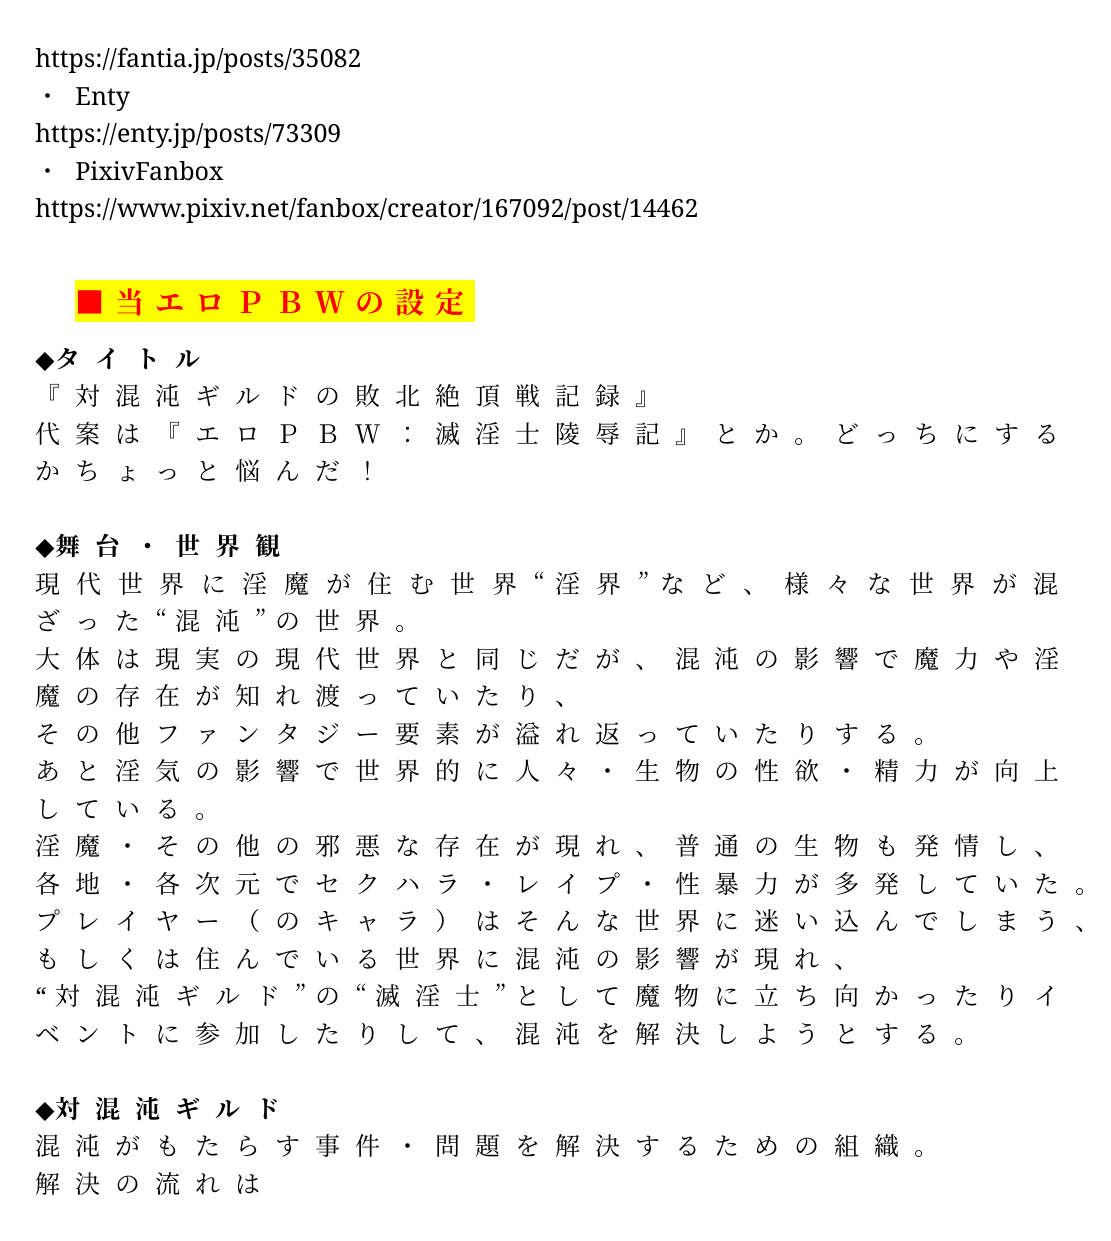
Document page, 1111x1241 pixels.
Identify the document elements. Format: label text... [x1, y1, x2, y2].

text ◆舞台・世界観 [35, 526, 1075, 564]
text 現代世界に淫魔が住む世界“淫界”など、様々な世界が混ざった“混沌”の世界。 [35, 564, 1075, 639]
text https://fantia.jp/posts/35082 [35, 39, 1075, 76]
text 解決の流れは [35, 1164, 1075, 1201]
text https://www.pixiv.net/fanbox/creator/167092/post/14462 [35, 189, 1075, 226]
text 大体は現実の現代世界と同じだが、混沌の影響で魔力や淫魔の存在が知れ渡っていたり、 [35, 639, 1075, 714]
text プレイヤー（のキャラ）はそんな世界に迷い込んでしまう、もしくは住んでいる世界に混沌の影響が現れ、 [35, 901, 1075, 976]
text ・Enty [35, 76, 1075, 114]
text “対混沌ギルド”の“滅淫士”として魔物に立ち向かったりイベントに参加したりして、混沌を解決しようとする。 [35, 976, 1075, 1051]
text 『対混沌ギルドの敗北絶頂戦記録』 [35, 376, 1075, 414]
text 代案は『エロＰＢＷ：滅淫士陵辱記』とか。どっちにするかちょっと悩んだ！ [35, 414, 1075, 489]
text ◆タイトル [35, 339, 1075, 376]
text あと淫気の影響で世界的に人々・生物の性欲・精力が向上している。 [35, 751, 1075, 826]
text 淫魔・その他の邪悪な存在が現れ、普通の生物も発情し、各地・各次元でセクハラ・レイプ・性暴力が多発していた。 [35, 826, 1075, 901]
text ・PixivFanbox [35, 151, 1075, 189]
text https://enty.jp/posts/73309 [35, 114, 1075, 151]
text ■当エロＰＢＷの設定 [35, 264, 1075, 339]
text その他ファンタジー要素が溢れ返っていたりする。 [35, 714, 1075, 751]
text 混沌がもたらす事件・問題を解決するための組織。 [35, 1126, 1075, 1164]
text ◆対混沌ギルド [35, 1089, 1075, 1126]
